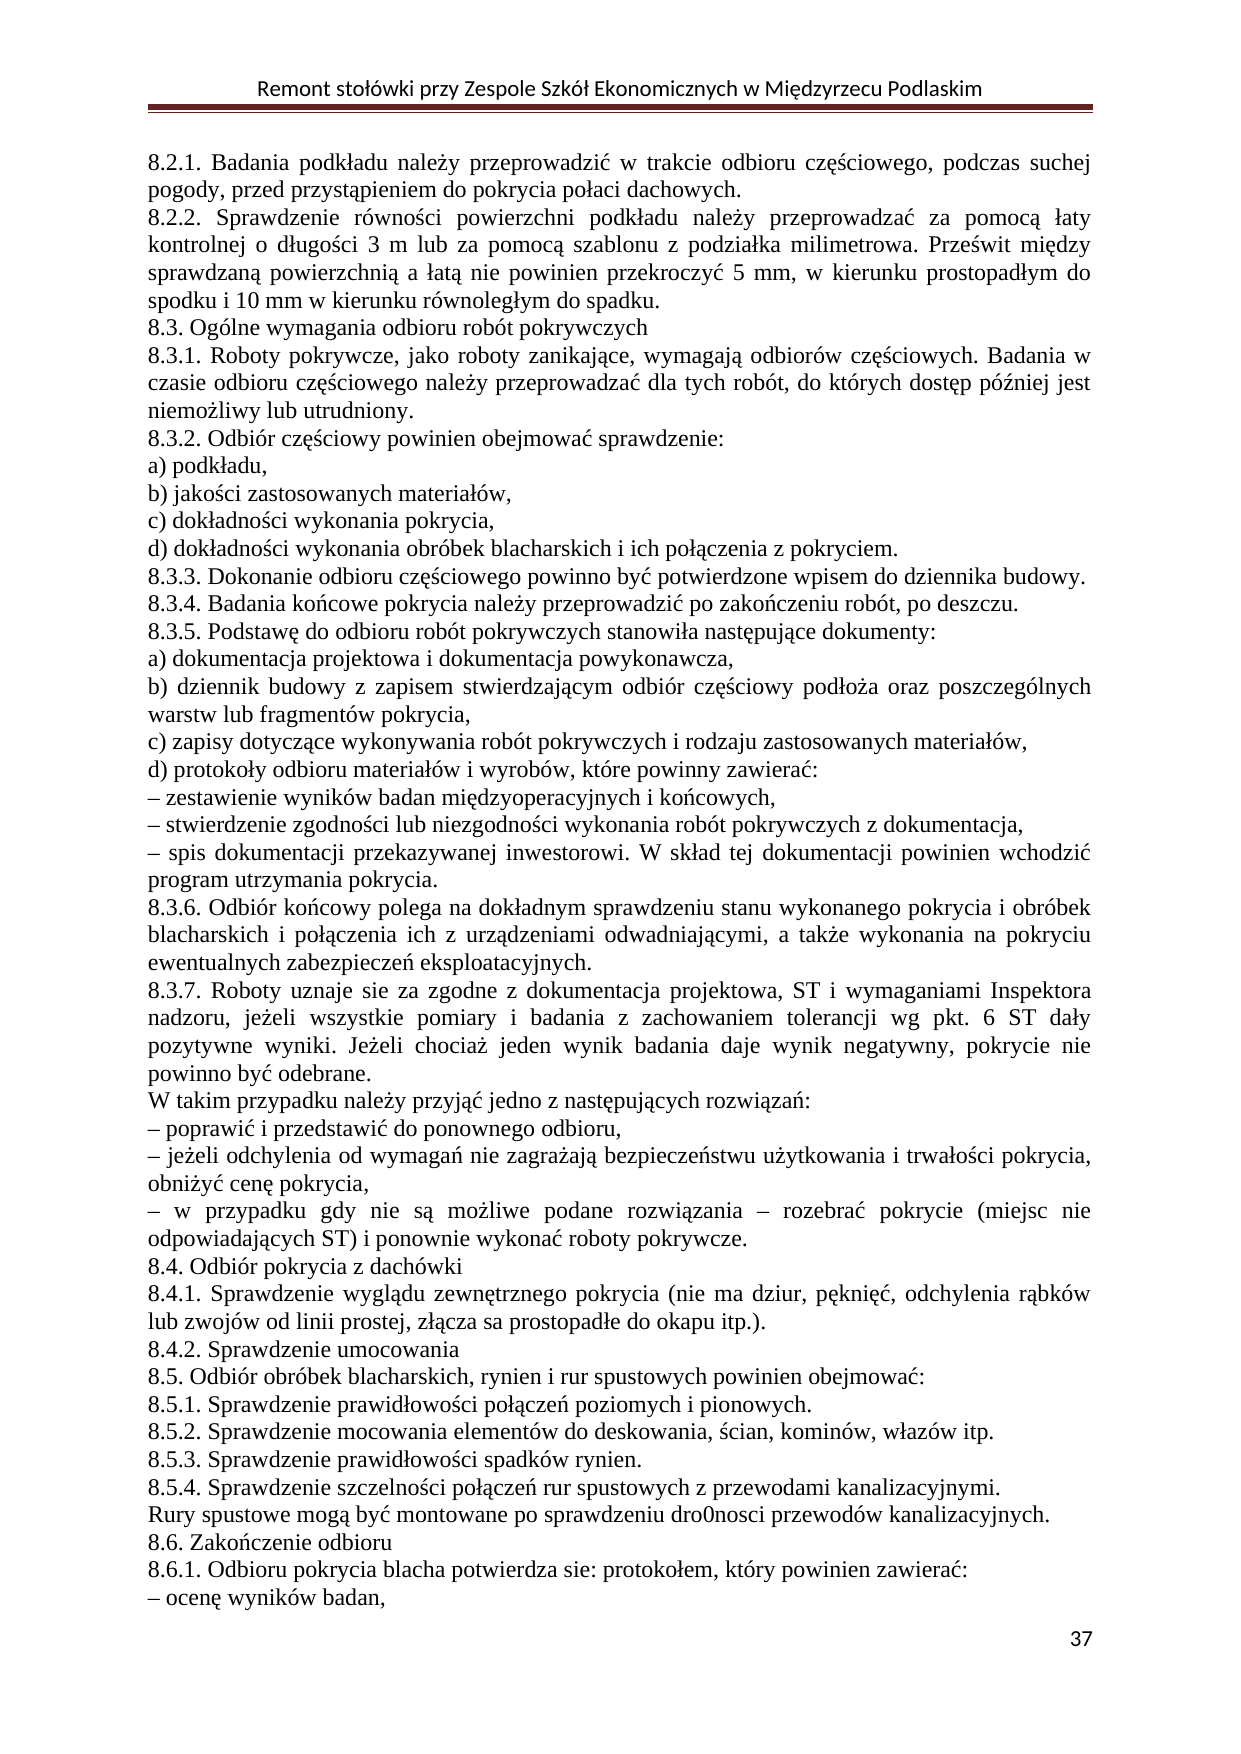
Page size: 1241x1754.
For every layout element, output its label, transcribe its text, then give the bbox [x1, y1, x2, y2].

text – stwierdzenie zgodności lub niezgodności wykonania robót pokrywczych z dokumentacja, [148, 810, 1093, 838]
text 8.3.3. Dokonanie odbioru częściowego powinno być potwierdzone wpisem do dziennika budowy. [148, 562, 1093, 589]
text 8.3.1. Roboty pokrywcze, jako roboty zanikające, wymagają odbiorów częściowych. Badania w czasie odbioru częściowego należy przeprowadzać dla tych robót, do których dostęp później jest niemożliwy lub utrudniony. [148, 341, 1093, 424]
text 8.2.1. Badania podkładu należy przeprowadzić w trakcie odbioru częściowego, podczas suchej pogody, przed przystąpieniem do pokrycia połaci dachowych. [148, 148, 1093, 203]
text c) zapisy dotyczące wykonywania robót pokrywczych i rodzaju zastosowanych materiałów, [148, 727, 1093, 755]
text d) dokładności wykonania obróbek blacharskich i ich połączenia z pokryciem. [148, 534, 1093, 562]
text b) dziennik budowy z zapisem stwierdzającym odbiór częściowy podłoża oraz poszczególnych warstw lub fragmentów pokrycia, [148, 672, 1093, 727]
text 8.3. Ogólne wymagania odbioru robót pokrywczych [148, 313, 1093, 341]
text 8.5.3. Sprawdzenie prawidłowości spadków rynien. [148, 1445, 1093, 1473]
text – zestawienie wyników badan międzyoperacyjnych i końcowych, [148, 782, 1093, 810]
text 8.3.4. Badania końcowe pokrycia należy przeprowadzić po zakończeniu robót, po deszczu. [148, 589, 1093, 617]
text – poprawić i przedstawić do ponownego odbioru, [148, 1114, 1093, 1141]
text W takim przypadku należy przyjąć jedno z następujących rozwiązań: [148, 1086, 1093, 1114]
text 8.3.6. Odbiór końcowy polega na dokładnym sprawdzeniu stanu wykonanego pokrycia i obróbek blacharskich i połączenia ich z urządzeniami odwadniającymi, a także wykonania na pokryciu ewentualnych zabezpieczeń eksploatacyjnych. [148, 893, 1093, 976]
text – spis dokumentacji przekazywanej inwestorowi. W skład tej dokumentacji powinien wchodzić program utrzymania pokrycia. [148, 838, 1093, 893]
text 8.5. Odbiór obróbek blacharskich, rynien i rur spustowych powinien obejmować: [148, 1362, 1093, 1390]
text d) protokoły odbioru materiałów i wyrobów, które powinny zawierać: [148, 755, 1093, 782]
text 8.3.2. Odbiór częściowy powinien obejmować sprawdzenie: [148, 424, 1093, 451]
text Rury spustowe mogą być montowane po sprawdzeniu dro0nosci przewodów kanalizacyjnych. [148, 1500, 1093, 1528]
text a) dokumentacja projektowa i dokumentacja powykonawcza, [148, 644, 1093, 672]
text b) jakości zastosowanych materiałów, [148, 479, 1093, 506]
text – ocenę wyników badan, [148, 1583, 1093, 1611]
text 8.3.7. Roboty uznaje sie za zgodne z dokumentacja projektowa, ST i wymaganiami Inspektora nadzoru, jeżeli wszystkie pomiary i badania z zachowaniem tolerancji wg pkt. 6 ST dały pozytywne wyniki. Jeżeli chociaż jeden wynik badania daje wynik negatywny, pokrycie nie powinno być odebrane. [148, 976, 1093, 1086]
text 8.6.1. Odbioru pokrycia blacha potwierdza sie: protokołem, który powinien zawierać: [148, 1555, 1093, 1583]
text – w przypadku gdy nie są możliwe podane rozwiązania – rozebrać pokrycie (miejsc nie odpowiadających ST) i ponownie wykonać roboty pokrywcze. [148, 1197, 1093, 1252]
text 8.4.2. Sprawdzenie umocowania [148, 1334, 1093, 1362]
text 8.5.4. Sprawdzenie szczelności połączeń rur spustowych z przewodami kanalizacyjnymi. [148, 1473, 1093, 1500]
text c) dokładności wykonania pokrycia, [148, 506, 1093, 534]
text a) podkładu, [148, 451, 1093, 479]
text 8.5.2. Sprawdzenie mocowania elementów do deskowania, ścian, kominów, włazów itp. [148, 1417, 1093, 1445]
text 8.2.2. Sprawdzenie równości powierzchni podkładu należy przeprowadzać za pomocą łaty kontrolnej o długości 3 m lub za pomocą szablonu z podziałka milimetrowa. Prześwit między sprawdzaną powierzchnią a łatą nie powinien przekroczyć 5 mm, w kierunku prostopadłym do spodku i 10 mm w kierunku równoległym do spadku. [148, 203, 1093, 313]
text 8.5.1. Sprawdzenie prawidłowości połączeń poziomych i pionowych. [148, 1390, 1093, 1417]
text 8.6. Zakończenie odbioru [148, 1528, 1093, 1555]
text 8.3.5. Podstawę do odbioru robót pokrywczych stanowiła następujące dokumenty: [148, 617, 1093, 644]
text 8.4. Odbiór pokrycia z dachówki [148, 1252, 1093, 1279]
text – jeżeli odchylenia od wymagań nie zagrażają bezpieczeństwu użytkowania i trwałości pokrycia, obniżyć cenę pokrycia, [148, 1141, 1093, 1197]
text 8.4.1. Sprawdzenie wyglądu zewnętrznego pokrycia (nie ma dziur, pęknięć, odchylenia rąbków lub zwojów od linii prostej, złącza sa prostopadłe do okapu itp.). [148, 1279, 1093, 1334]
